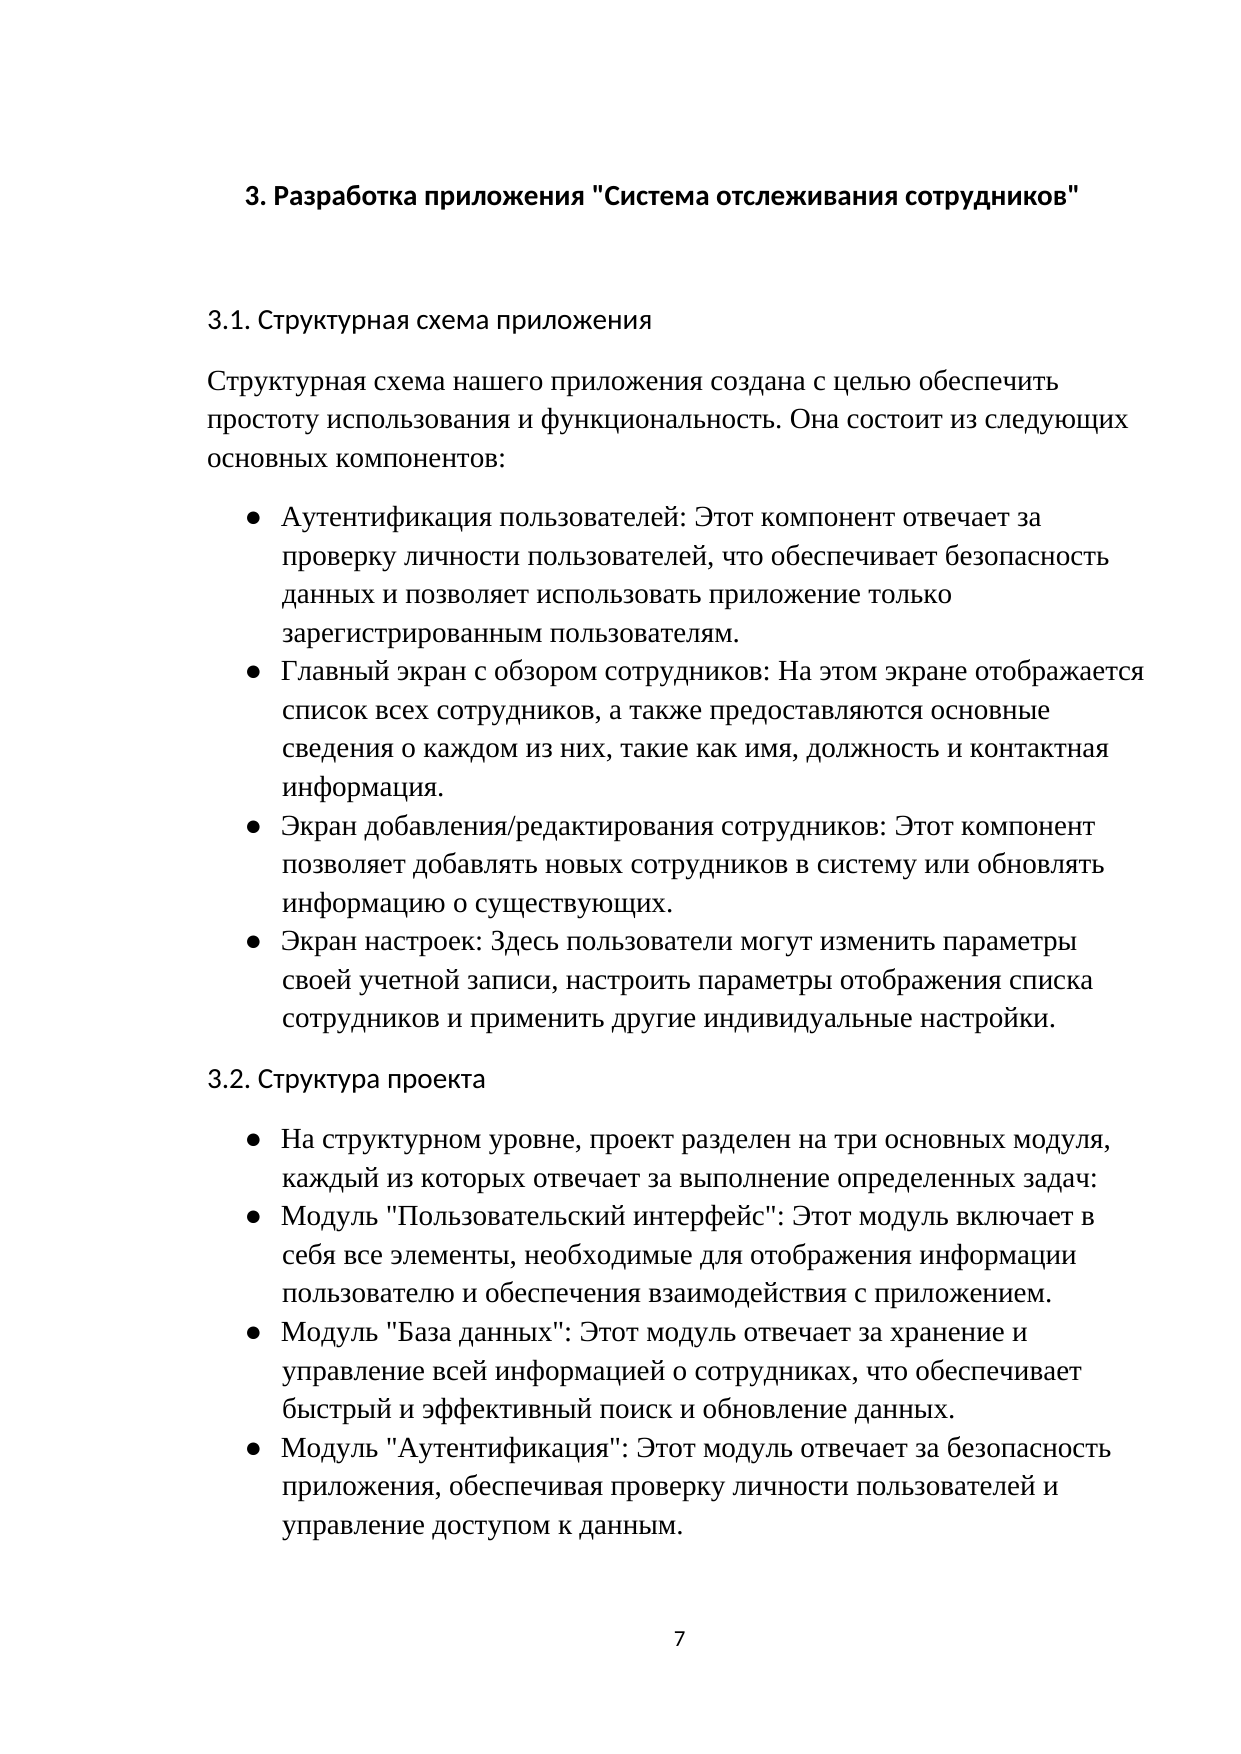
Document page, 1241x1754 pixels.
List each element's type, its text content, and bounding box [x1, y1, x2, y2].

list Аутентификация пользователей: Этот компонент отвечает за проверку личности пользователей, что обеспечивает безопасность данных и позволяет использовать приложение только зарегистрированным пользователям. [244, 499, 1152, 648]
text Структурная схема нашего приложения создана с целью обеспечить простоту использования и функциональность. Она состоит из следующих основных компонентов: [207, 363, 1152, 473]
list Экран добавления/редактирования сотрудников: Этот компонент позволяет добавлять новых сотрудников в систему или обновлять информацию о существующих. [244, 808, 1152, 918]
list Модуль "База данных": Этот модуль отвечает за хранение и управление всей информацией о сотрудниках, что обеспечивает быстрый и эффективный поиск и обновление данных. [244, 1314, 1152, 1425]
list Модуль "Пользовательский интерфейс": Этот модуль включает в себя все элементы, необходимые для отображения информации пользователю и обеспечения взаимодействия с приложением. [244, 1198, 1152, 1309]
list На структурном уровне, проект разделен на три основных модуля, каждый из которых отвечает за выполнение определенных задач: [244, 1121, 1152, 1193]
list Главный экран с обзором сотрудников: На этом экране отображается список всех сотрудников, а также предоставляются основные сведения о каждом из них, такие как имя, должность и контактная информация. [244, 653, 1152, 803]
list 3. Разработка приложения "Система отслеживания сотрудников" [244, 177, 1152, 213]
text 3.2. Структура проекта [207, 1060, 1152, 1095]
text 3.1. Структурная схема приложения [207, 301, 1152, 337]
list Модуль "Аутентификация": Этот модуль отвечает за безопасность приложения, обеспечивая проверку личности пользователей и управление доступом к данным. [244, 1430, 1152, 1540]
list Экран настроек: Здесь пользователи могут изменить параметры своей учетной записи, настроить параметры отображения списка сотрудников и применить другие индивидуальные настройки. [244, 923, 1152, 1034]
